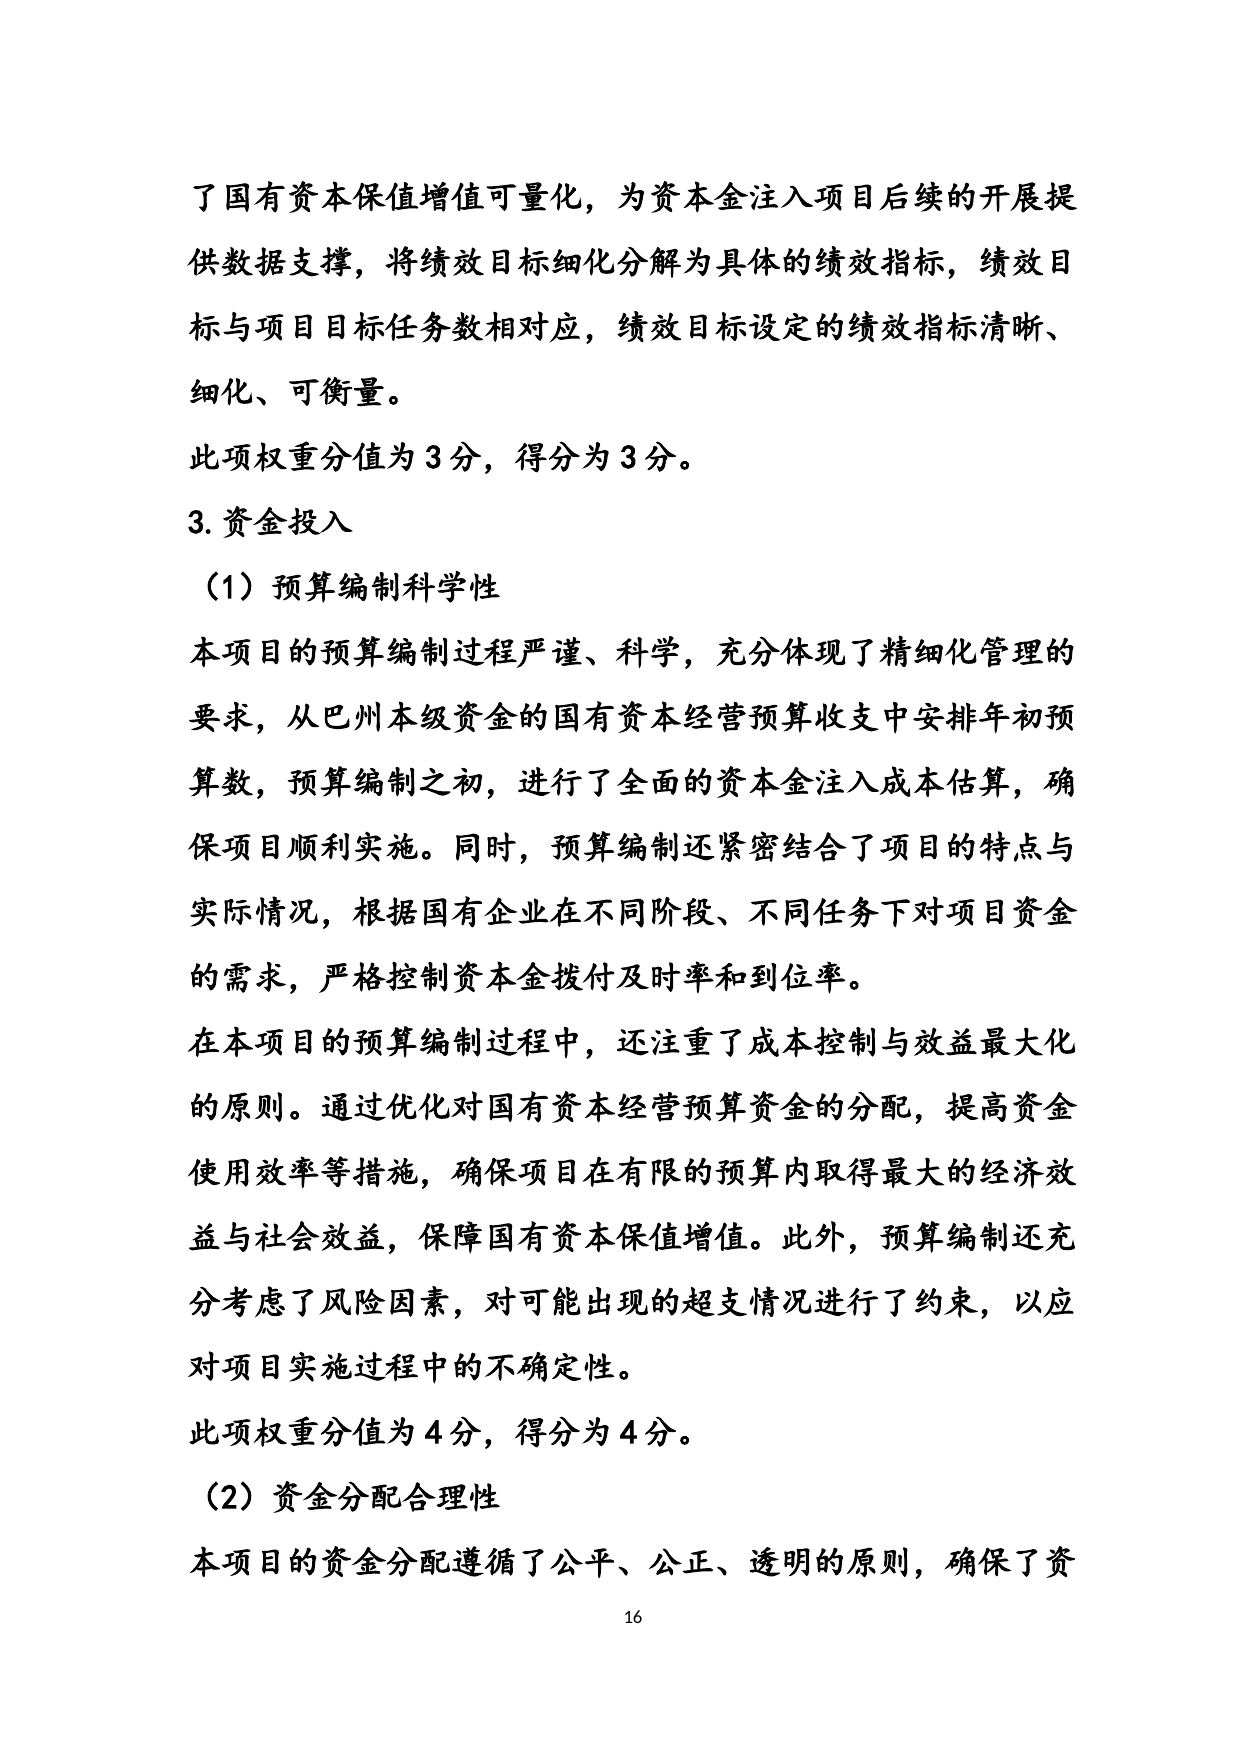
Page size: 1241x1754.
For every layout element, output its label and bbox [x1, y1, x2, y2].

text [187, 162, 1078, 1592]
